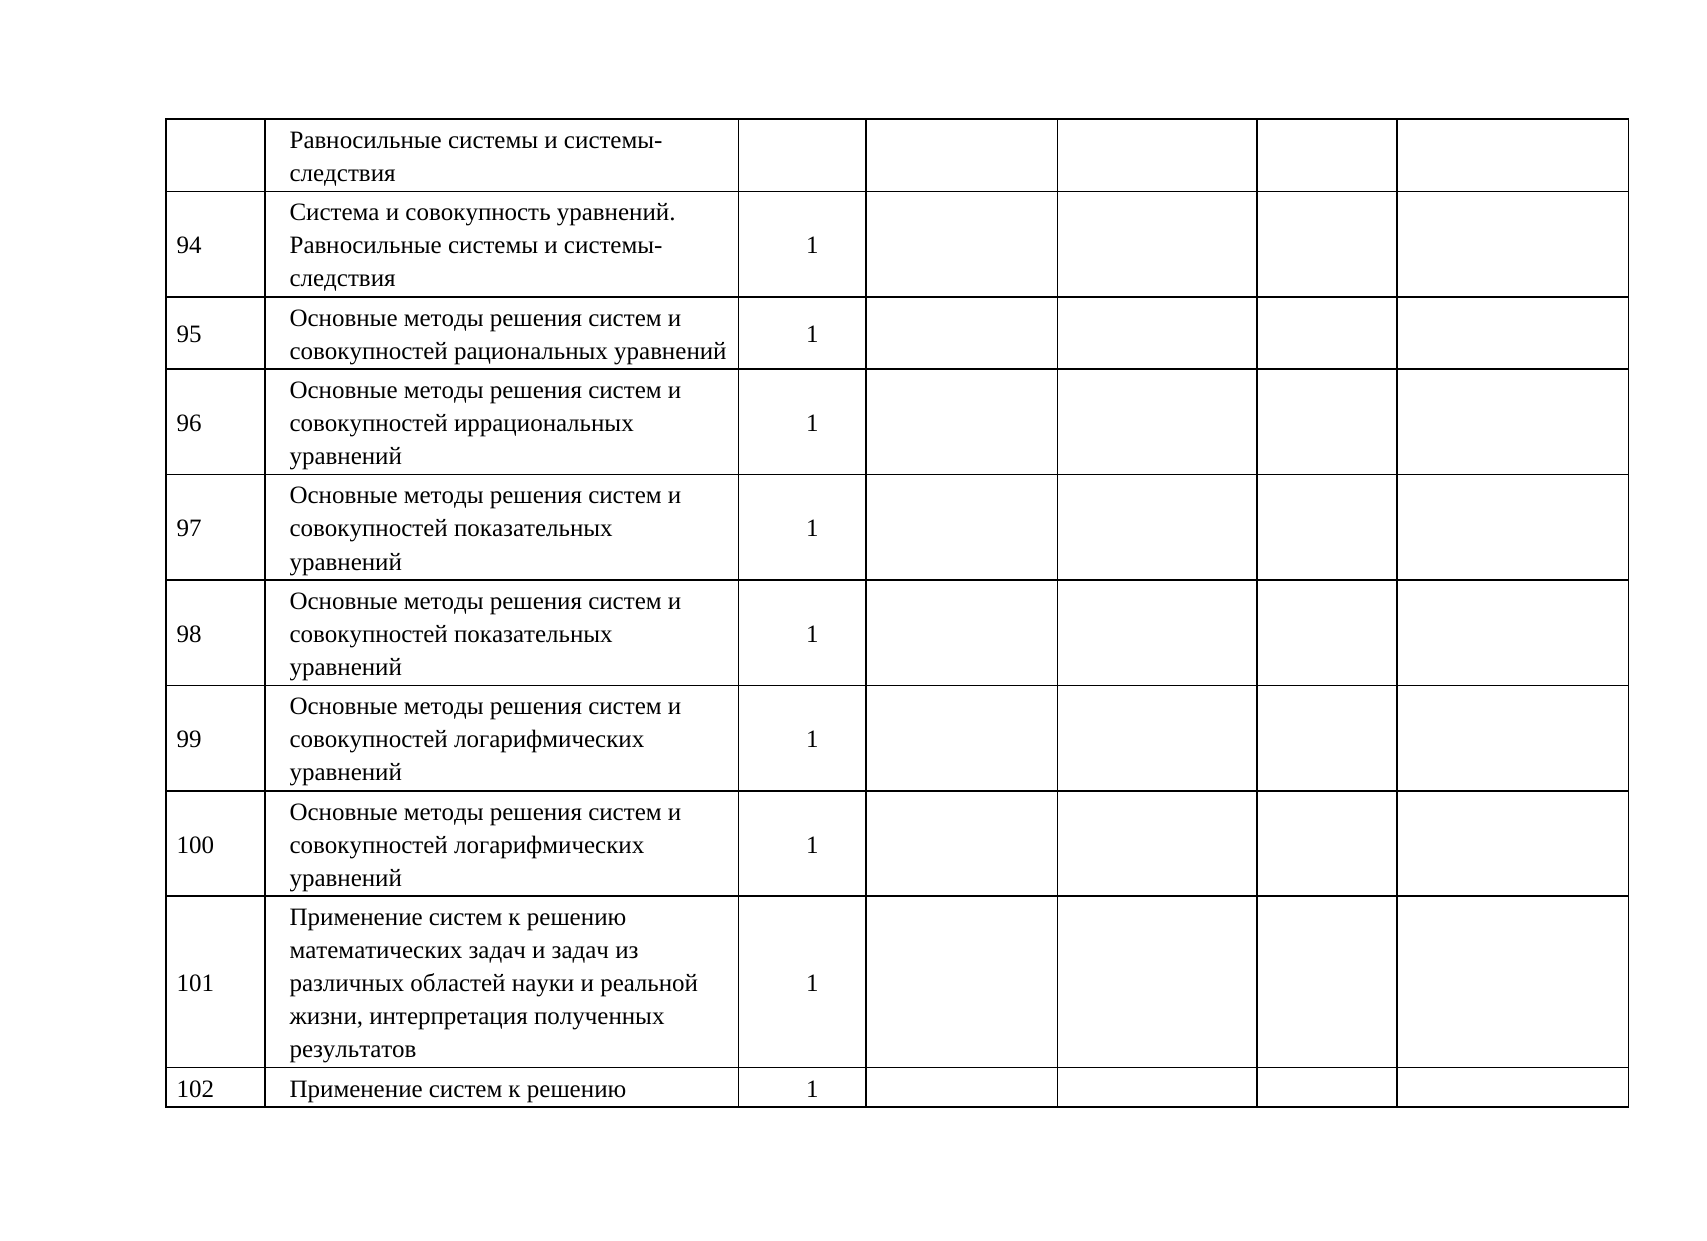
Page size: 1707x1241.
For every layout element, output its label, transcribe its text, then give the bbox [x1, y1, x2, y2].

table_cell [1258, 792, 1396, 895]
table_cell [867, 120, 1057, 191]
table_cell [1258, 192, 1396, 296]
table_cell 1 [739, 120, 865, 191]
table_cell 93 [167, 120, 264, 191]
table_cell [1398, 897, 1628, 1067]
table_cell [867, 686, 1057, 790]
table_cell [1058, 686, 1256, 790]
table_cell 102 [167, 1068, 264, 1106]
table_cell [1258, 581, 1396, 684]
table_cell 1 [739, 897, 865, 1067]
table_cell [1058, 581, 1256, 684]
table_cell [1258, 370, 1396, 474]
table_cell 1 [739, 298, 865, 368]
table_cell 1 [739, 475, 865, 579]
table_cell 95 [167, 298, 264, 368]
table_cell [1398, 581, 1628, 684]
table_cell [266, 897, 738, 1067]
table_cell [1258, 1068, 1396, 1106]
table_cell 1 [739, 581, 865, 684]
table_cell [867, 298, 1057, 368]
table_cell [1058, 192, 1256, 296]
table_cell 1 [739, 686, 865, 790]
table_cell [1258, 897, 1396, 1067]
table_cell [1058, 298, 1256, 368]
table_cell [266, 1068, 738, 1106]
table_cell [867, 581, 1057, 684]
table_cell 1 [739, 1068, 865, 1106]
table_cell [1058, 370, 1256, 474]
table_cell Основные методы решения систем и совокупностей рациональных уравнений [266, 298, 738, 368]
table_cell [1398, 120, 1628, 191]
table_cell 97 [167, 475, 264, 579]
table_cell 1 [739, 792, 865, 895]
table_cell [1258, 686, 1396, 790]
table_cell [1398, 370, 1628, 474]
table_cell [1058, 475, 1256, 579]
table_cell Основные методы решения систем и совокупностей логарифмических уравнений [266, 792, 738, 895]
table_cell Основные методы решения систем и совокупностей показательных уравнений [266, 475, 738, 579]
table_cell 98 [167, 581, 264, 684]
table_cell [1398, 792, 1628, 895]
table_cell [1398, 686, 1628, 790]
table_cell 101 [167, 897, 264, 1067]
table_cell [1398, 1068, 1628, 1106]
table_cell [1058, 792, 1256, 895]
table_cell 99 [167, 686, 264, 790]
table_cell [867, 475, 1057, 579]
table_cell 1 [739, 192, 865, 296]
table_cell [1258, 120, 1396, 191]
table_cell [1398, 192, 1628, 296]
table_cell [1398, 298, 1628, 368]
table_cell [1058, 120, 1256, 191]
table_cell [1258, 298, 1396, 368]
table_cell [867, 370, 1057, 474]
table_cell [867, 192, 1057, 296]
table_cell [867, 792, 1057, 895]
table_cell [867, 1068, 1057, 1106]
table_cell Основные методы решения систем и совокупностей иррациональных уравнений [266, 370, 738, 474]
table_cell [1258, 475, 1396, 579]
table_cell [266, 192, 738, 296]
table_cell 94 [167, 192, 264, 296]
table_cell [1398, 475, 1628, 579]
table_cell Основные методы решения систем и совокупностей логарифмических уравнений [266, 686, 738, 790]
table_cell [1058, 1068, 1256, 1106]
table_cell 100 [167, 792, 264, 895]
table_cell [266, 120, 738, 191]
table_cell 96 [167, 370, 264, 474]
table_cell Основные методы решения систем и совокупностей показательных уравнений [266, 581, 738, 684]
table_cell [867, 897, 1057, 1067]
table_cell 1 [739, 370, 865, 474]
table_cell [1058, 897, 1256, 1067]
